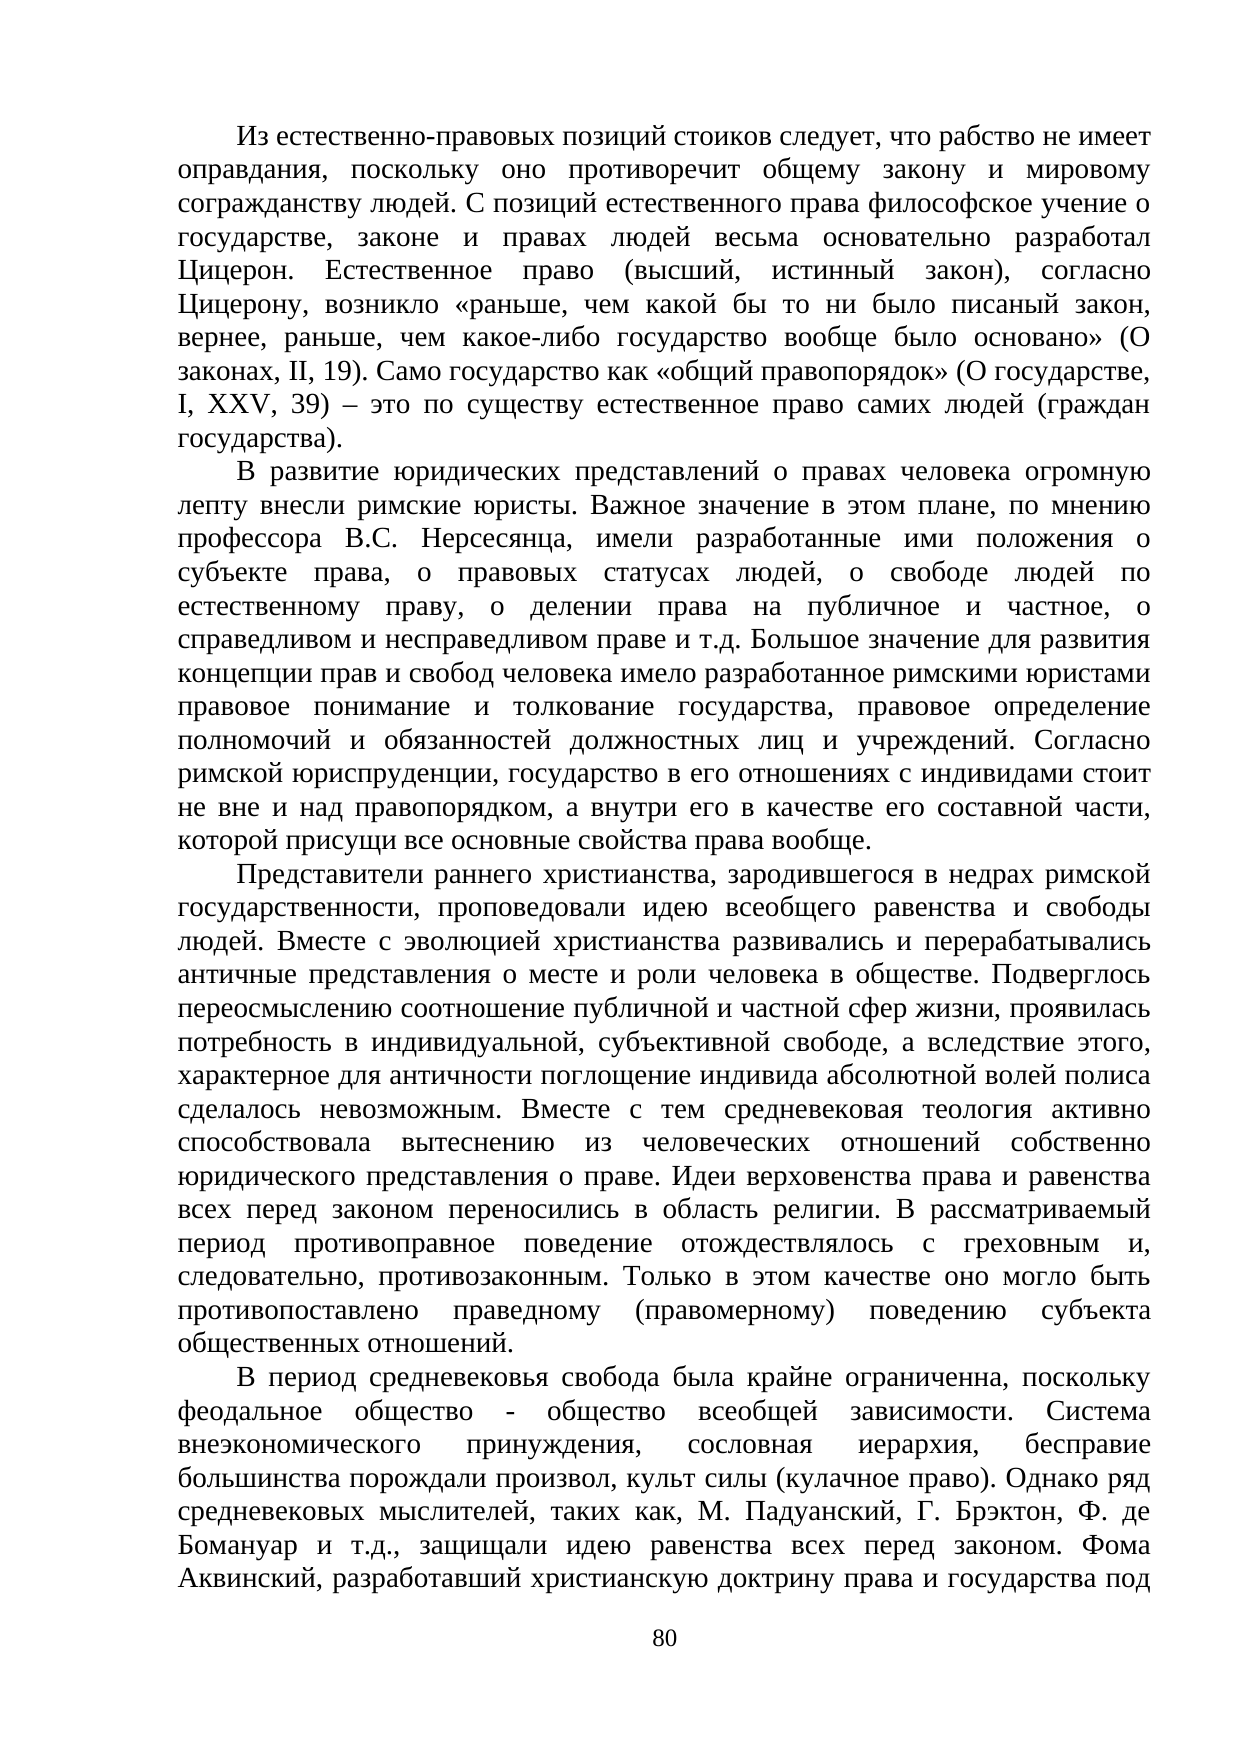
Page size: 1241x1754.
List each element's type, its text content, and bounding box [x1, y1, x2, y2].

text Из естественно-правовых позиций стоиков следует, что рабство не имеет оправдания, поскольку оно противоречит общему закону и мировому согражданству людей. С позиций естественного права философское учение о государстве, законе и правах людей весьма основательно разработал Цицерон. Естественное право (высший, истинный закон), согласно Цицерону, возникло «раньше, чем какой бы то ни было писаный закон, вернее, раньше, чем какое-либо государство вообще было основано» (О законах, II, 19). Само государство как «общий правопорядок» (О государстве, I, ХХV, 39) – это по существу естественное право самих людей (граждан государства). [177, 118, 1152, 453]
text Представители раннего христианства, зародившегося в недрах римской государственности, проповедовали идею всеобщего равенства и свободы людей. Вместе с эволюцией христианства развивались и перерабатывались античные представления о месте и роли человека в обществе. Подверглось переосмыслению соотношение публичной и частной сфер жизни, проявилась потребность в индивидуальной, субъективной свободе, а вследствие этого, характерное для античности поглощение индивида абсолютной волей полиса сделалось невозможным. Вместе с тем средневековая теология активно способствовала вытеснению из человеческих отношений собственно юридического представления о праве. Идеи верховенства права и равенства всех перед законом переносились в область религии. В рассматриваемый период противоправное поведение отождествлялось с греховным и, следовательно, противозаконным. Только в этом качестве оно могло быть противопоставлено праведному (правомерному) поведению субъекта общественных отношений. [177, 856, 1152, 1359]
text В развитие юридических представлений о правах человека огромную лепту внесли римские юристы. Важное значение в этом плане, по мнению профессора В.С. Нерсесянца, имели разработанные ими положения о субъекте права, о правовых статусах людей, о свободе людей по естественному праву, о делении права на публичное и частное, о справедливом и несправедливом праве и т.д. Большое значение для развития концепции прав и свобод человека имело разработанное римскими юристами правовое понимание и толкование государства, правовое определение полномочий и обязанностей должностных лиц и учреждений. Согласно римской юриспруденции, государство в его отношениях с индивидами стоит не вне и над правопорядком, а внутри его в качестве его составной части, которой присущи все основные свойства права вообще. [177, 453, 1152, 856]
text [177, 1359, 1152, 1594]
